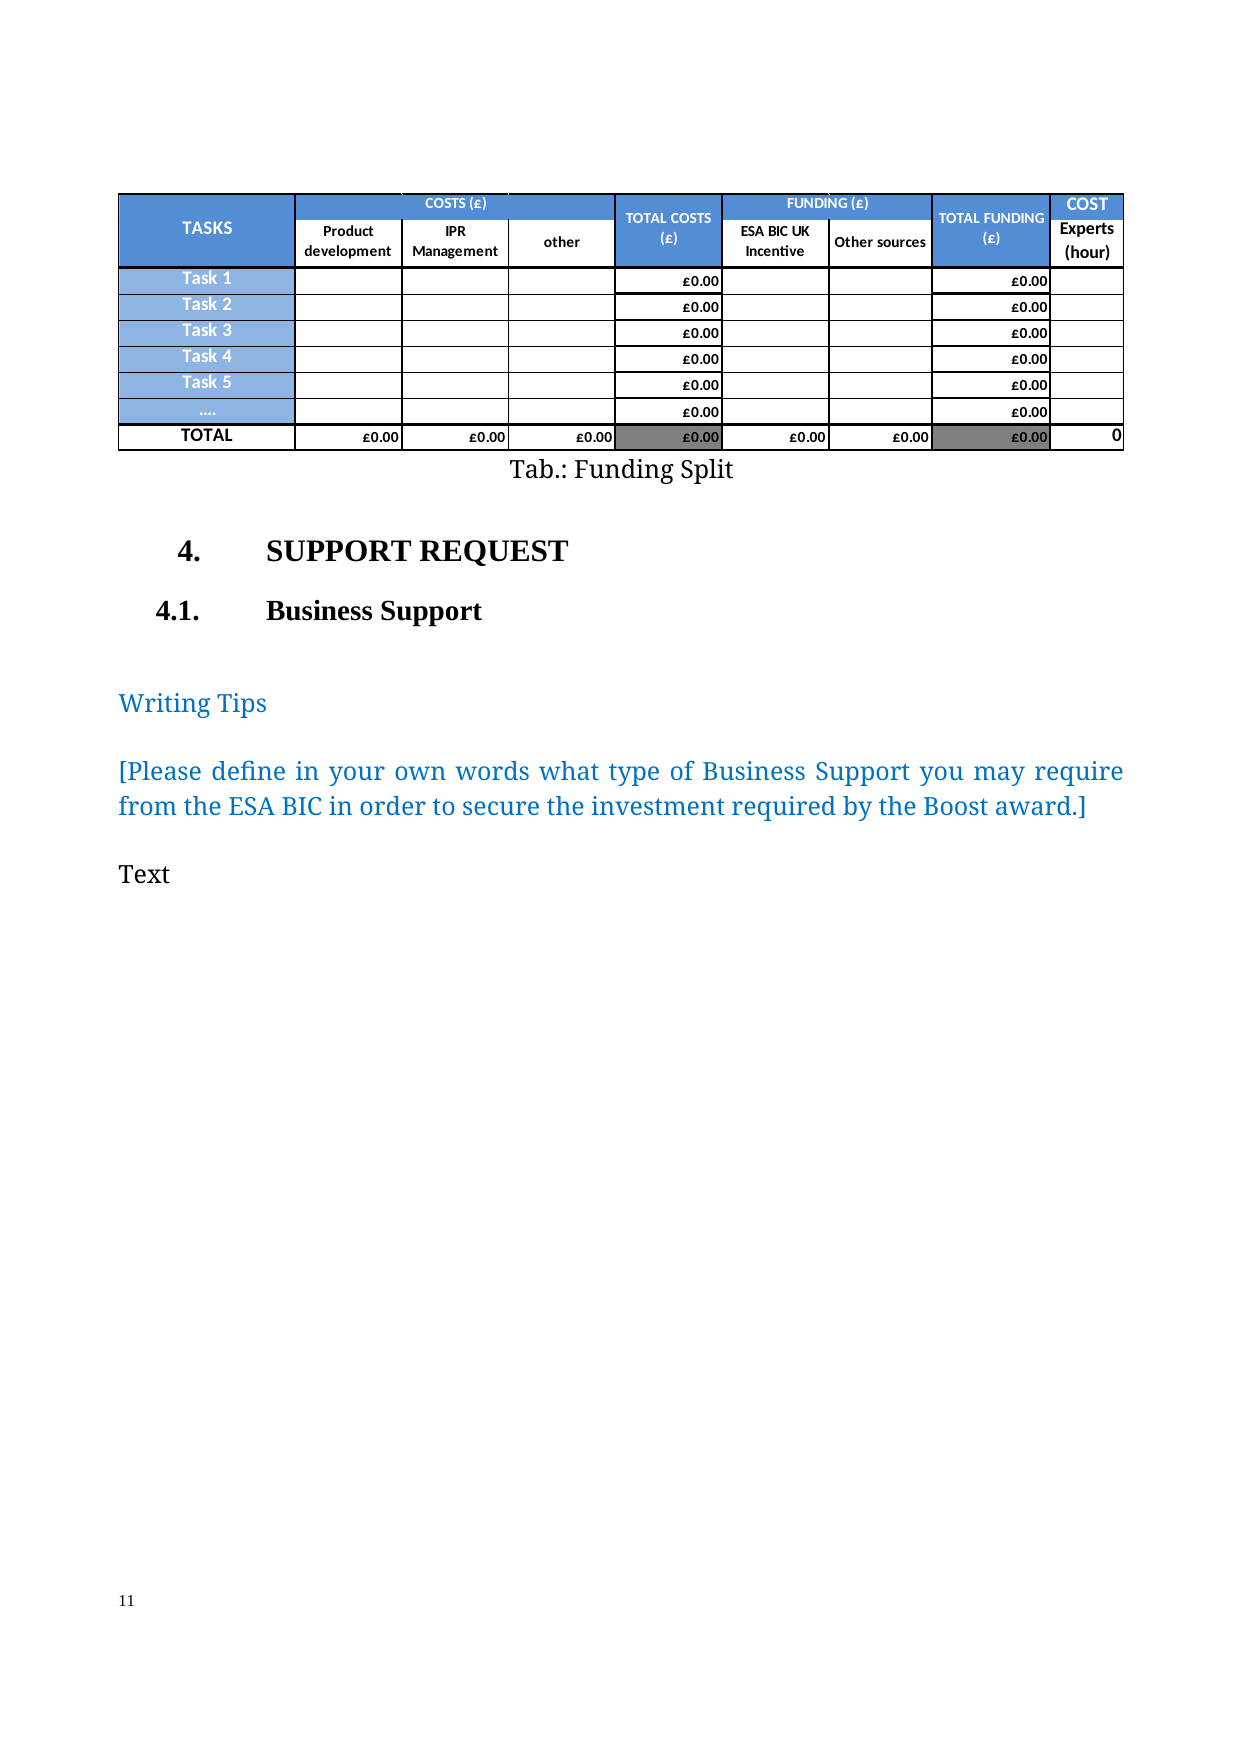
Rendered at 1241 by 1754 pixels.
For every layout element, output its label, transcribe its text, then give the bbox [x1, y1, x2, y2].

text Writing Tips [118, 686, 1125, 720]
text Text [118, 856, 1125, 890]
text [Please define in your own words what type of Business Support you may require from the ESA BIC in order to secure the investment required by the Boost award.] [118, 754, 1125, 822]
text Tab.: Funding Split [118, 452, 1125, 486]
list Business Support [156, 593, 1125, 627]
list Support Request [177, 532, 1125, 568]
